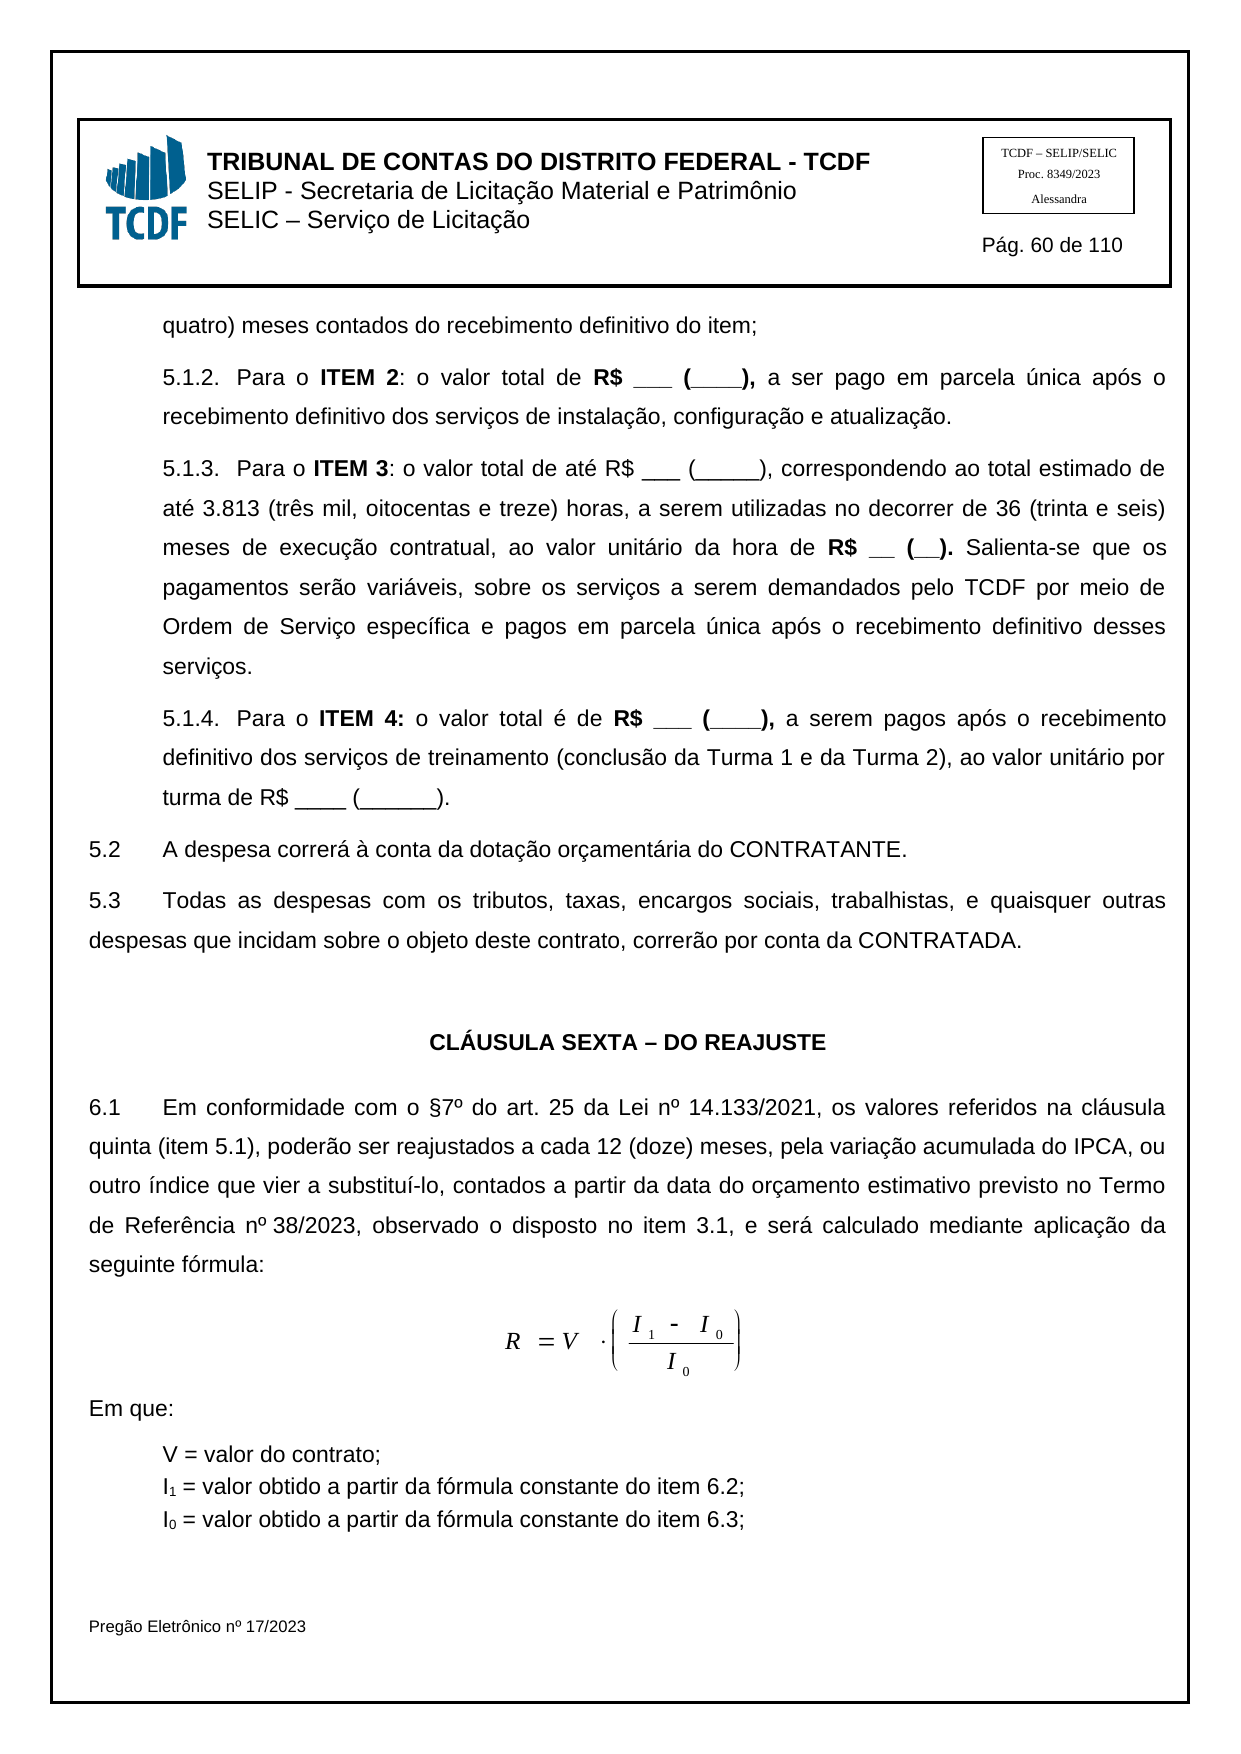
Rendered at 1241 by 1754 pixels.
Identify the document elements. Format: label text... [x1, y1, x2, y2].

text 5.1.2. Para o ITEM 2: o valor total de R$ ___ (____), a ser pago em parcela única após o recebimento definitivo dos serviços de instalação, configuração e atualização. [162, 364, 1167, 429]
text I1 = valor obtido a partir da fórmula constante do item 6.2; [162, 1473, 1167, 1499]
picture [91, 132, 201, 242]
list CLÁUSULA sexta – Do REAJUSTE [89, 1029, 1167, 1055]
list 5.3 Todas as despesas com os tributos, taxas, encargos sociais, trabalhistas, e quaisquer outras despesas que incidam sobre o objeto deste contrato, correrão por conta da CONTRATADA. [89, 887, 1167, 953]
text Em que: [89, 1395, 1167, 1421]
text V = valor do contrato; [162, 1441, 1167, 1467]
list 5.2 A despesa correrá à conta da dotação orçamentária do CONTRATANTE. [89, 836, 1167, 862]
text 5.1.3. Para o ITEM 3: o valor total de até R$ ___ (_____), correspondendo ao total estimado de até 3.813 (três mil, oitocentas e treze) horas, a serem utilizadas no decorrer de 36 (trinta e seis) meses de execução contratual, ao valor unitário da hora de R$ __ (__). Salienta-se que os pagamentos serão variáveis, sobre os serviços a serem demandados pelo TCDF por meio de Ordem de Serviço específica e pagos em parcela única após o recebimento definitivo desses serviços. [162, 455, 1167, 679]
list 6.1 Em conformidade com o §7º do art. 25 da Lei nº 14.133/2021, os valores referidos na cláusula quinta (item 5.1), poderão ser reajustados a cada 12 (doze) meses, pela variação acumulada do IPCA, ou outro índice que vier a substituí-lo, contados a partir da data do orçamento estimativo previsto no Termo de Referência nº 38/2023, observado o disposto no item 3.1, e será calculado mediante aplicação da seguinte fórmula: [89, 1093, 1167, 1278]
text 5.1.4. Para o ITEM 4: o valor total é de R$ ___ (____), a serem pagos após o recebimento definitivo dos serviços de treinamento (conclusão da Turma 1 e da Turma 2), ao valor unitário por turma de R$ ____ (______). [162, 704, 1167, 810]
text I0 = valor obtido a partir da fórmula constante do item 6.3; [162, 1506, 1167, 1532]
